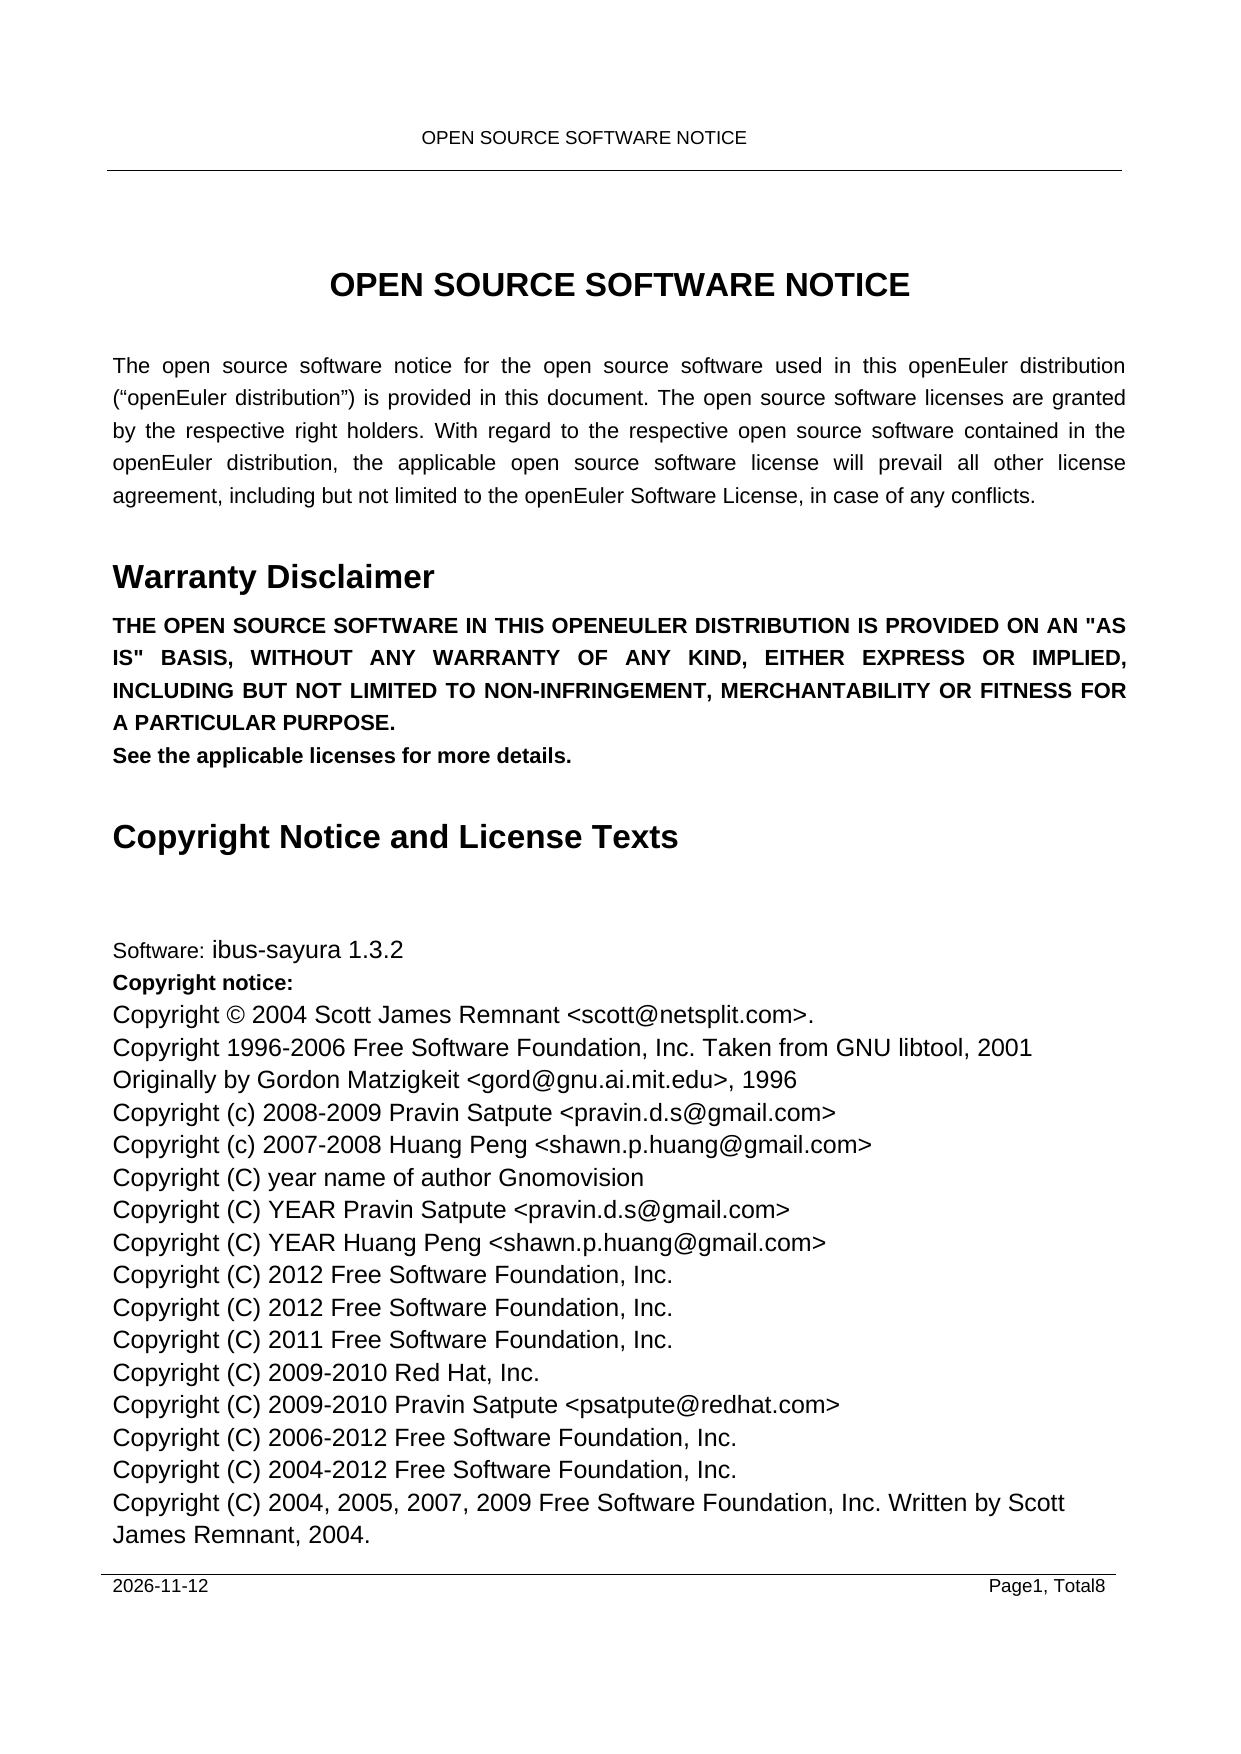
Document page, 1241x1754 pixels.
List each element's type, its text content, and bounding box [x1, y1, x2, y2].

text Copyright © 2004 Scott James Remnant <scott@netsplit.com>. [112, 998, 1128, 1031]
text Copyright (C) YEAR Huang Peng <shawn.p.huang@gmail.com> [112, 1226, 1128, 1258]
text Copyright 1996-2006 Free Software Foundation, Inc. Taken from GNU libtool, 2001 Originally by Gordon Matzigkeit <gord@gnu.ai.mit.edu>, 1996 [112, 1031, 1128, 1096]
text Copyright (C) 2012 Free Software Foundation, Inc. [112, 1258, 1128, 1291]
text Copyright (C) 2004-2012 Free Software Foundation, Inc. [112, 1453, 1128, 1486]
text Warranty Disclaimer [112, 544, 1128, 609]
text Copyright (C) 2006-2012 Free Software Foundation, Inc. [112, 1421, 1128, 1453]
text Copyright (C) 2012 Free Software Foundation, Inc. [112, 1291, 1128, 1323]
text Copyright (C) YEAR Pravin Satpute <pravin.d.s@gmail.com> [112, 1193, 1128, 1226]
text Copyright notice: [112, 966, 1128, 998]
text Copyright (c) 2008-2009 Pravin Satpute <pravin.d.s@gmail.com> [112, 1096, 1128, 1128]
text Copyright (c) 2007-2008 Huang Peng <shawn.p.huang@gmail.com> [112, 1128, 1128, 1161]
text Copyright (C) 2009-2010 Pravin Satpute <psatpute@redhat.com> [112, 1388, 1128, 1421]
text OPEN SOURCE SOFTWARE NOTICE [112, 251, 1128, 316]
text Copyright (C) 2011 Free Software Foundation, Inc. [112, 1323, 1128, 1356]
text The open source software notice for the open source software used in this openEuler distribution (“openEuler distribution”) is provided in this document. The open source software licenses are granted by the respective right holders. With regard to the respective open source software contained in the openEuler distribution, the applicable open source software license will prevail all other license agreement, including but not limited to the openEuler Software License, in case of any conflicts. [112, 349, 1128, 511]
text THE OPEN SOURCE SOFTWARE IN THIS OPENEULER DISTRIBUTION IS PROVIDED ON AN "AS IS" BASIS, WITHOUT ANY WARRANTY OF ANY KIND, EITHER EXPRESS OR IMPLIED, INCLUDING BUT NOT LIMITED TO NON-INFRINGEMENT, MERCHANTABILITY OR FITNESS FOR A PARTICULAR PURPOSE. See the applicable licenses for more details. [112, 609, 1128, 771]
text Copyright Notice and License Texts [112, 804, 1128, 869]
text Copyright (C) year name of author Gnomovision [112, 1161, 1128, 1193]
text Software: ibus-sayura 1.3.2 [112, 933, 1128, 966]
text Copyright (C) 2004, 2005, 2007, 2009 Free Software Foundation, Inc. Written by Scott James Remnant, 2004. [112, 1486, 1128, 1551]
text Copyright (C) 2009-2010 Red Hat, Inc. [112, 1356, 1128, 1388]
